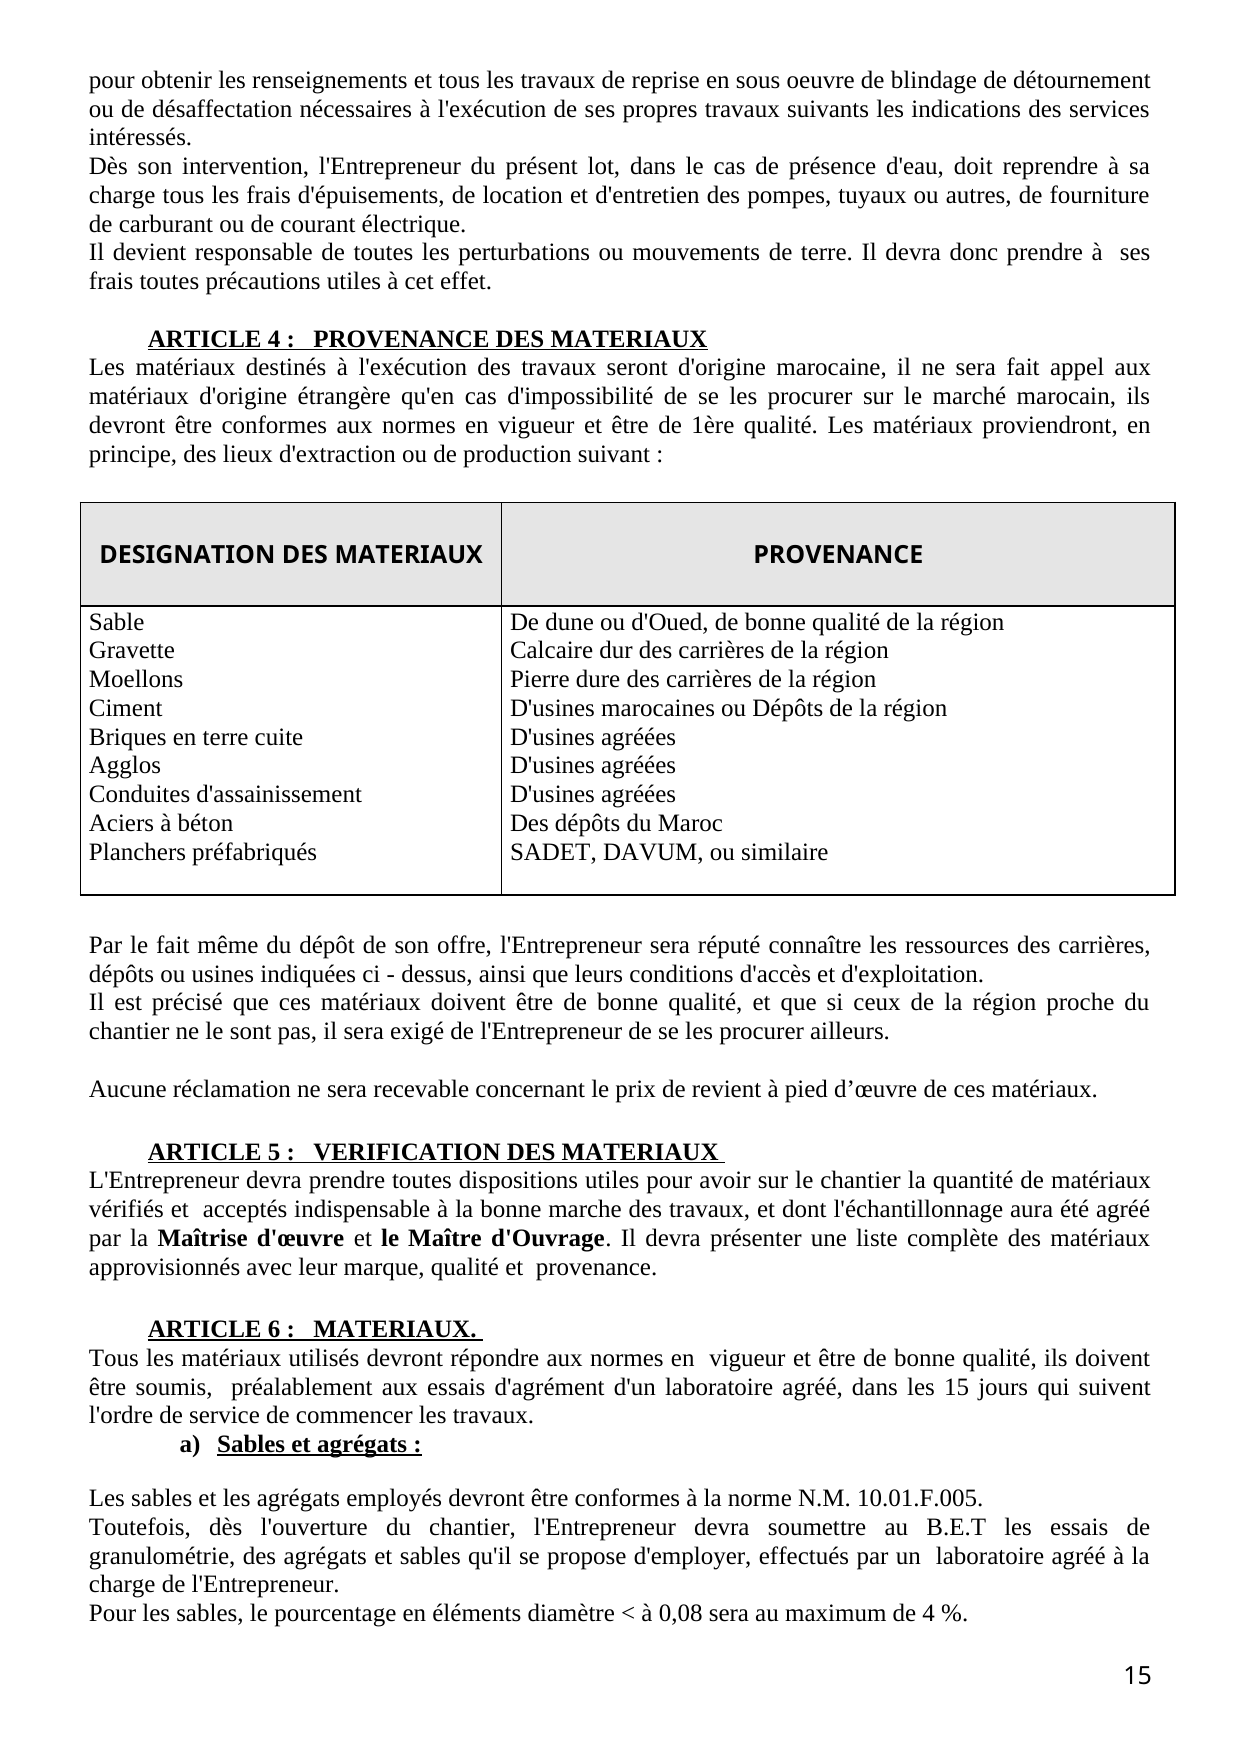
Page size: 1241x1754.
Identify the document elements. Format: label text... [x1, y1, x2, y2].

text Pour les sables, le pourcentage en éléments diamètre < à 0,08 sera au maximum de 4 %. [89, 1598, 1152, 1627]
text Par le fait même du dépôt de son offre, l'Entrepreneur sera réputé connaître les ressources des carrières, dépôts ou usines indiquées ci - dessus, ainsi que leurs conditions d'accès et d'exploitation. [89, 930, 1152, 987]
table_cell Sable Gravette Moellons Ciment Briques en terre cuite Agglos Conduites d'assainissement Aciers à béton Planchers préfabriqués [81, 607, 501, 894]
table_header DESIGNATION DES MATERIAUX [81, 503, 501, 605]
text Toutefois, dès l'ouverture du chantier, l'Entrepreneur devra soumettre au B.E.T les essais de granulométrie, des agrégats et sables qu'il se propose d'employer, effectués par un laboratoire agréé à la charge de l'Entrepreneur. [89, 1512, 1152, 1598]
text Tous les matériaux utilisés devront répondre aux normes en vigueur et être de bonne qualité, ils doivent être soumis, préalablement aux essais d'agrément d'un laboratoire agréé, dans les 15 jours qui suivent l'ordre de service de commencer les travaux. [89, 1343, 1152, 1429]
text Sables et agrégats : [179, 1429, 1152, 1458]
text Les matériaux destinés à l'exécution des travaux seront d'origine marocaine, il ne sera fait appel aux matériaux d'origine étrangère qu'en cas d'impossibilité de se les procurer sur le marché marocain, ils devront être conformes aux normes en vigueur et être de 1ère qualité. Les matériaux proviendront, en principe, des lieux d'extraction ou de production suivant : [89, 352, 1152, 467]
text Il est précisé que ces matériaux doivent être de bonne qualité, et que si ceux de la région proche du chantier ne le sont pas, il sera exigé de l'Entrepreneur de se les procurer ailleurs. [89, 987, 1152, 1045]
text Il devient responsable de toutes les perturbations ou mouvements de terre. Il devra donc prendre à ses frais toutes précautions utiles à cet effet. [89, 237, 1152, 295]
text Dès son intervention, l'Entrepreneur du présent lot, dans le cas de présence d'eau, doit reprendre à sa charge tous les frais d'épuisements, de location et d'entretien des pompes, tuyaux ou autres, de fourniture de carburant ou de courant électrique. [89, 151, 1152, 237]
text L'Entrepreneur devra prendre toutes dispositions utiles pour avoir sur le chantier la quantité de matériaux vérifiés et acceptés indispensable à la bonne marche des travaux, et dont l'échantillonnage aura été agréé par la Maîtrise d'œuvre et le Maître d'Ouvrage. Il devra présenter une liste complète des matériaux approvisionnés avec leur marque, qualité et provenance. [89, 1165, 1152, 1280]
text Aucune réclamation ne sera recevable concernant le prix de revient à pied d’œuvre de ces matériaux. [89, 1074, 1152, 1102]
table_cell De dune ou d'Oued, de bonne qualité de la région Calcaire dur des carrières de la région Pierre dure des carrières de la région D'usines marocaines ou Dépôts de la région D'usines agréées D'usines agréées D'usines agréées Des dépôts du Maroc SADET, DAVUM, ou similaire [502, 607, 1174, 894]
text MATERIAUX. [89, 1314, 1152, 1343]
table_header PROVENANCE [502, 503, 1174, 605]
text VERIFICATION DES MATERIAUX [89, 1137, 1152, 1165]
text PROVENANCE DES MATERIAUX [89, 324, 1152, 352]
text Les sables et les agrégats employés devront être conformes à la norme N.M. 10.01.F.005. [89, 1483, 1152, 1512]
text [89, 65, 1152, 151]
